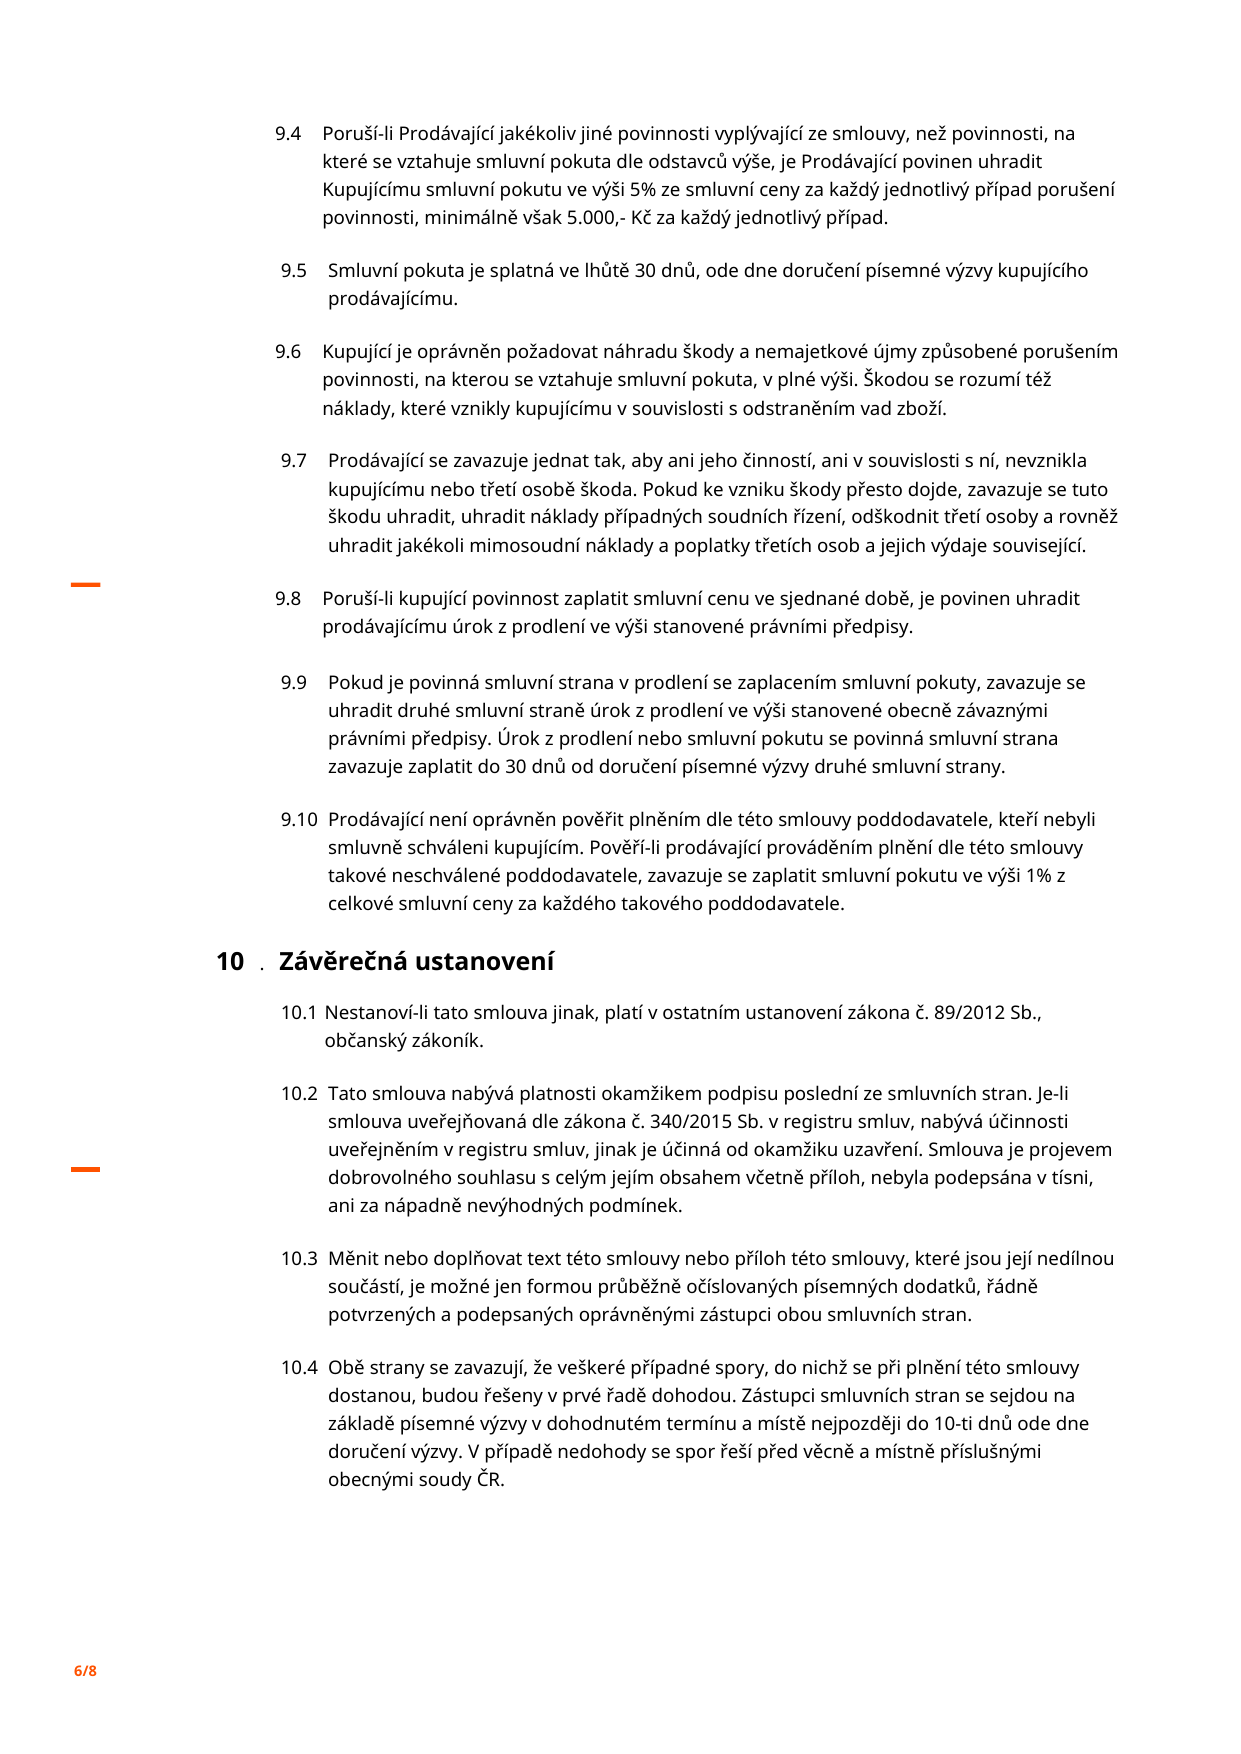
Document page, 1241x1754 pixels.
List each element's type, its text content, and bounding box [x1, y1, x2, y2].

list Poruší-li Prodávající jakékoliv jiné povinnosti vyplývající ze smlouvy, než povinnosti, na které se vztahuje smluvní pokuta dle odstavců výše, je Prodávající povinen uhradit Kupujícímu smluvní pokutu ve výši 5% ze smluvní ceny za každý jednotlivý případ porušení povinnosti, minimálně však 5.000,- Kč za každý jednotlivý případ. [275, 121, 1122, 230]
list Prodávající se zavazuje jednat tak, aby ani jeho činností, ani v souvislosti s ní, nevznikla kupujícímu nebo třetí osobě škoda. Pokud ke vzniku škody přesto dojde, zavazuje se tuto škodu uhradit, uhradit náklady případných soudních řízení, odškodnit třetí osoby a rovněž uhradit jakékoli mimosoudní náklady a poplatky třetích osob a jejich výdaje související. [281, 448, 1122, 557]
list Poruší-li kupující povinnost zaplatit smluvní cenu ve sjednané době, je povinen uhradit prodávajícímu úrok z prodlení ve výši stanovené právními předpisy. [275, 585, 1122, 638]
list Nestanoví-li tato smlouva jinak, platí v ostatním ustanovení zákona č. 89/2012 Sb., občanský zákoník. [281, 999, 1122, 1053]
list Měnit nebo doplňovat text této smlouvy nebo příloh této smlouvy, které jsou její nedílnou součástí, je možné jen formou průběžně očíslovaných písemných dodatků, řádně potvrzených a podepsaných oprávněnými zástupci obou smluvních stran. [281, 1245, 1122, 1327]
list Kupující je oprávněn požadovat náhradu škody a nemajetkové újmy způsobené porušením povinnosti, na kterou se vztahuje smluvní pokuta, v plné výši. Škodou se rozumí též náklady, které vznikly kupujícímu v souvislosti s odstraněním vad zboží. [275, 339, 1122, 420]
list Obě strany se zavazují, že veškeré případné spory, do nichž se při plnění této smlouvy dostanou, budou řešeny v prvé řadě dohodou. Zástupci smluvních stran se sejdou na základě písemné výzvy v dohodnutém termínu a místě nejpozději do 10-ti dnů ode dne doručení výzvy. V případě nedohody se spor řeší před věcně a místně příslušnými obecnými soudy ČR. [281, 1354, 1122, 1492]
list Pokud je povinná smluvní strana v prodlení se zaplacením smluvní pokuty, zavazuje se uhradit druhé smluvní straně úrok z prodlení ve výši stanovené obecně závaznými právními předpisy. Úrok z prodlení nebo smluvní pokutu se povinná smluvní strana zavazuje zaplatit do 30 dnů od doručení písemné výzvy druhé smluvní strany. [281, 669, 1122, 778]
list . Závěrečná ustanovení [216, 943, 1122, 977]
list Tato smlouva nabývá platnosti okamžikem podpisu poslední ze smluvních stran. Je-li smlouva uveřejňovaná dle zákona č. 340/2015 Sb. v registru smluv, nabývá účinnosti uveřejněním v registru smluv, jinak je účinná od okamžiku uzavření. Smlouva je projevem dobrovolného souhlasu s celým jejím obsahem včetně příloh, nebyla podepsána v tísni, ani za nápadně nevýhodných podmínek. [281, 1080, 1122, 1218]
list Smluvní pokuta je splatná ve lhůtě 30 dnů, ode dne doručení písemné výzvy kupujícího prodávajícímu. [281, 258, 1122, 311]
list Prodávající není oprávněn pověřit plněním dle této smlouvy poddodavatele, kteří nebyli smluvně schváleni kupujícím. Pověří-li prodávající prováděním plnění dle této smlouvy takové neschválené poddodavatele, zavazuje se zaplatit smluvní pokutu ve výši 1% z celkové smluvní ceny za každého takového poddodavatele. [281, 806, 1122, 916]
